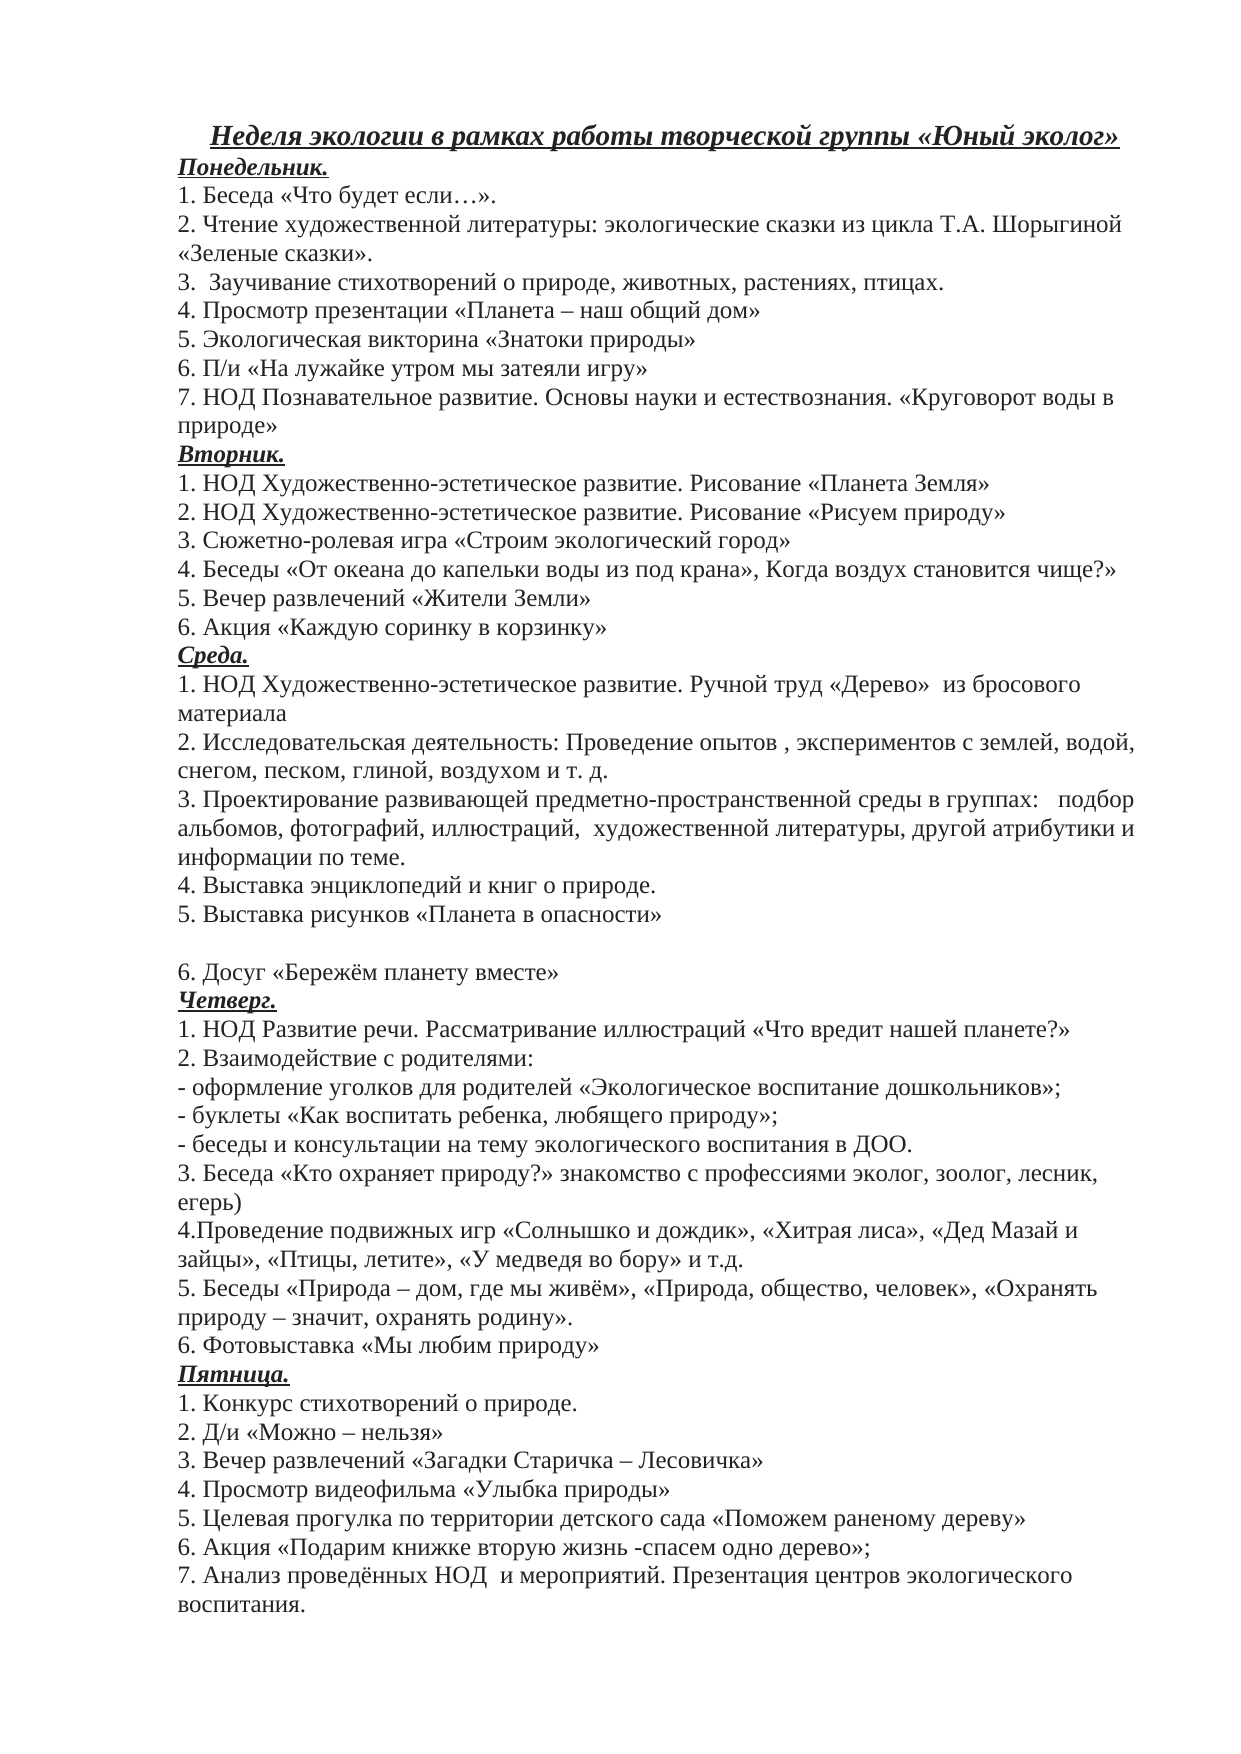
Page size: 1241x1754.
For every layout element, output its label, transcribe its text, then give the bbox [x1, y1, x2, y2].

text 6. Фотовыставка «Мы любим природу» [177, 1330, 1152, 1359]
text 4. Просмотр видеофильма «Улыбка природы» [177, 1474, 1152, 1503]
text 6. Акция «Каждую соринку в корзинку» [177, 612, 1152, 640]
text 6. Досуг «Бережём планету вместе» [177, 957, 1152, 985]
text 2. Чтение художественной литературы: экологические сказки из цикла Т.А. Шорыгиной «Зеленые сказки». [177, 209, 1152, 267]
text - буклеты «Как воспитать ребенка, любящего природу»; [177, 1100, 1152, 1129]
text 5. Беседы «Природа – дом, где мы живём», «Природа, общество, человек», «Охранять природу – значит, охранять родину». [177, 1273, 1152, 1330]
text Неделя экологии в рамках работы творческой группы «Юный эколог» [177, 118, 1152, 152]
text - оформление уголков для родителей «Экологическое воспитание дошкольников»; [177, 1072, 1152, 1100]
text 2. НОД Художественно-эстетическое развитие. Рисование «Рисуем природу» [177, 497, 1152, 525]
text 3. Беседа «Кто охраняет природу?» знакомство с профессиями эколог, зоолог, лесник, егерь) [177, 1158, 1152, 1215]
text Среда. [177, 640, 1152, 669]
text 3. Заучивание стихотворений о природе, животных, растениях, птицах. [177, 267, 1152, 295]
text 5. Вечер развлечений «Жители Земли» [177, 583, 1152, 612]
text 1. НОД Художественно-эстетическое развитие. Рисование «Планета Земля» [177, 468, 1152, 497]
text 7. НОД Познавательное развитие. Основы науки и естествознания. «Круговорот воды в природе» [177, 382, 1152, 439]
text 4.Проведение подвижных игр «Солнышко и дождик», «Хитрая лиса», «Дед Мазай и зайцы», «Птицы, летите», «У медведя во бору» и т.д. [177, 1215, 1152, 1273]
text 2. Д/и «Можно – нельзя» [177, 1417, 1152, 1445]
text 1. Беседа «Что будет если…». [177, 180, 1152, 209]
text 5. Целевая прогулка по территории детского сада «Поможем раненому дереву» [177, 1503, 1152, 1532]
text 5. Выставка рисунков «Планета в опасности» [177, 899, 1152, 928]
text 6. П/и «На лужайке утром мы затеяли игру» [177, 353, 1152, 382]
text 1. НОД Художественно-эстетическое развитие. Ручной труд «Дерево» из бросового материала [177, 669, 1152, 727]
text 6. Акция «Подарим книжке вторую жизнь -спасем одно дерево»; [177, 1532, 1152, 1560]
text Пятница. [177, 1359, 1152, 1388]
text 3. Проектирование развивающей предметно-пространственной среды в группах: подбор альбомов, фотографий, иллюстраций, художественной литературы, другой атрибутики и информации по теме. [177, 784, 1152, 870]
text Вторник. [177, 439, 1152, 468]
text 1. НОД Развитие речи. Рассматривание иллюстраций «Что вредит нашей планете?» [177, 1014, 1152, 1043]
text 3. Вечер развлечений «Загадки Старичка – Лесовичка» [177, 1445, 1152, 1474]
text Понедельник. [177, 152, 1152, 180]
text 4. Беседы «От океана до капельки воды из под крана», Когда воздух становится чище?» [177, 554, 1152, 583]
text 4. Просмотр презентации «Планета – наш общий дом» [177, 295, 1152, 324]
text 7. Анализ проведённых НОД и мероприятий. Презентация центров экологического воспитания. [177, 1560, 1152, 1618]
text 3. Сюжетно-ролевая игра «Строим экологический город» [177, 525, 1152, 554]
text 2. Взаимодействие с родителями: [177, 1043, 1152, 1072]
text Четверг. [177, 985, 1152, 1014]
text 4. Выставка энциклопедий и книг о природе. [177, 870, 1152, 899]
text 2. Исследовательская деятельность: Проведение опытов , экспериментов с землей, водой, снегом, песком, глиной, воздухом и т. д. [177, 727, 1152, 784]
text - беседы и консультации на тему экологического воспитания в ДОО. [177, 1129, 1152, 1158]
text 5. Экологическая викторина «Знатоки природы» [177, 324, 1152, 353]
text 1. Конкурс стихотворений о природе. [177, 1388, 1152, 1417]
